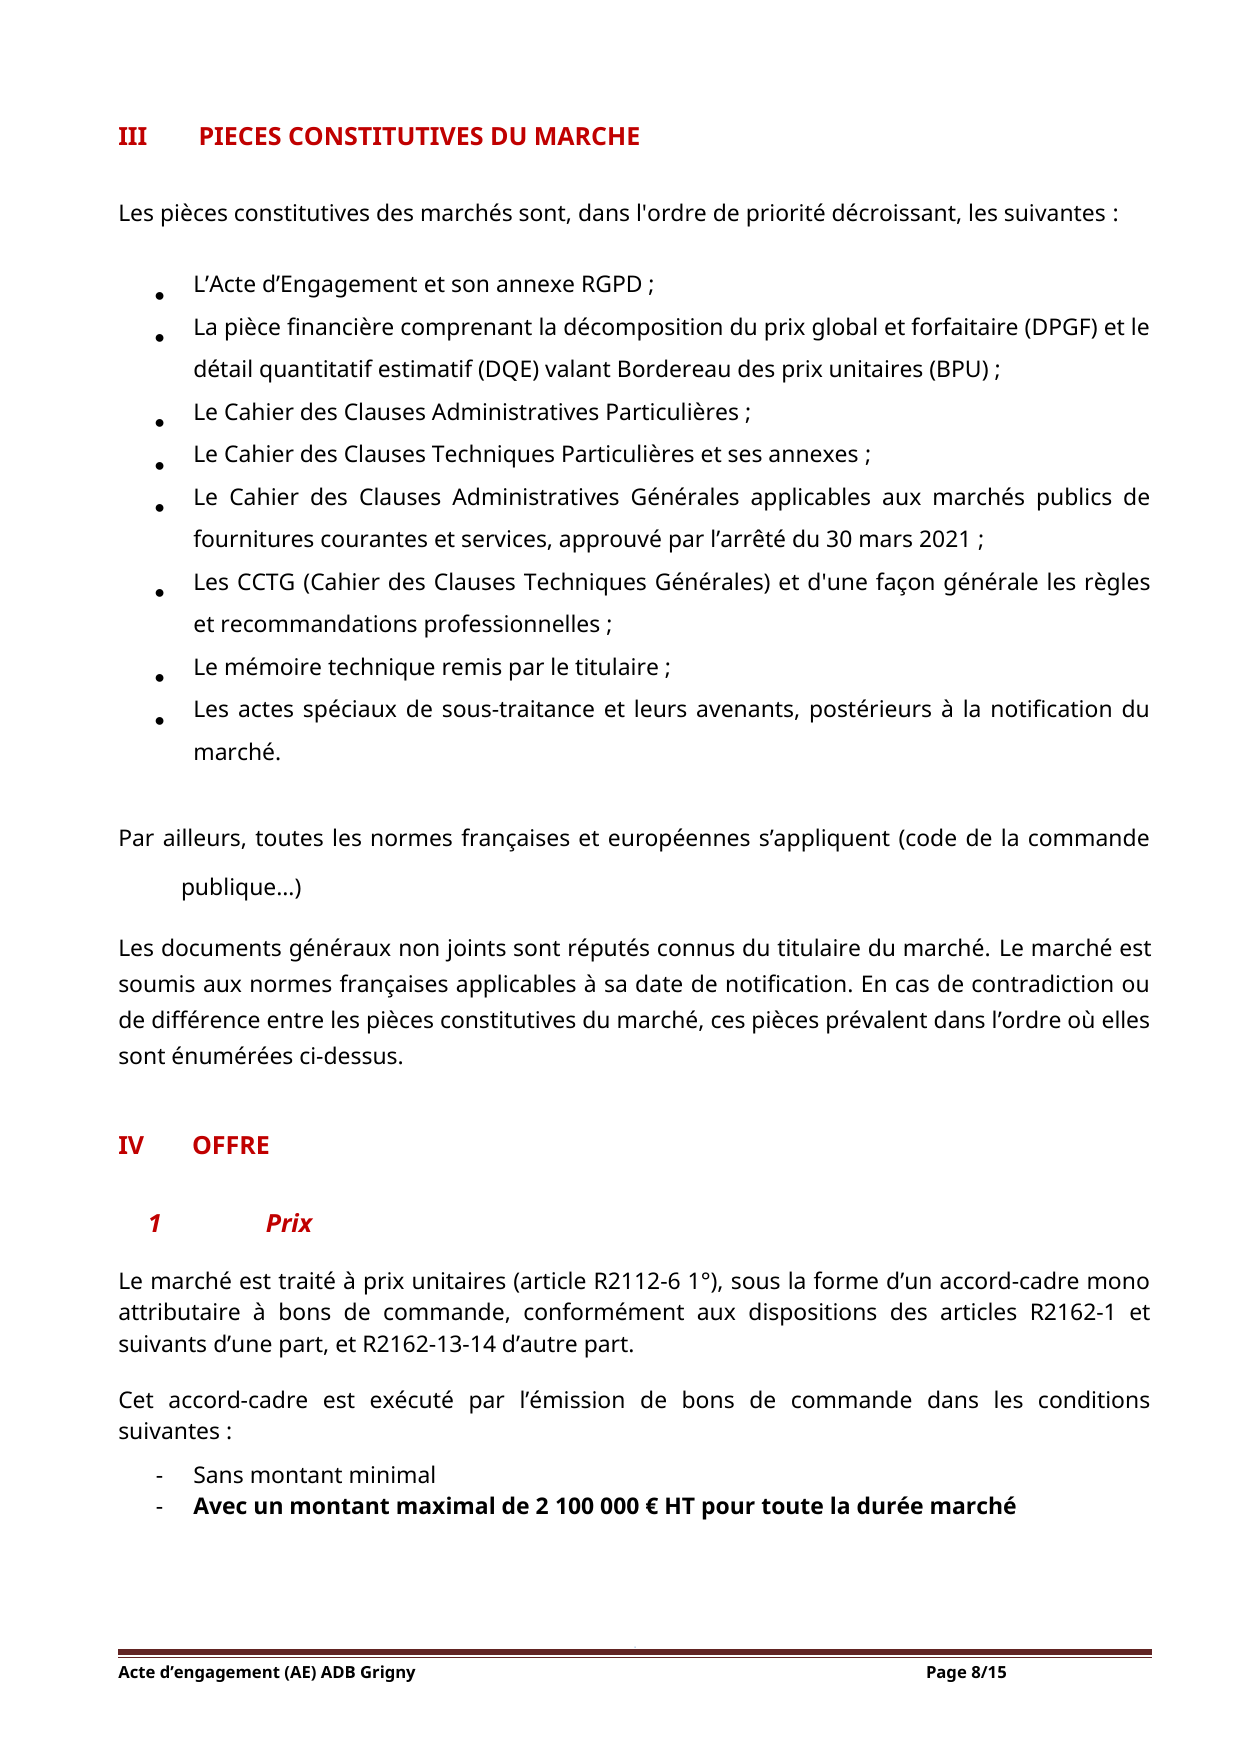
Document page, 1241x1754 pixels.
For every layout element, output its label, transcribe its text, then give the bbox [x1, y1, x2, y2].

list Le mémoire technique remis par le titulaire ; [156, 651, 1152, 693]
text Les pièces constitutives des marchés sont, dans l'ordre de priorité décroissant, les suivantes : [118, 196, 1152, 228]
list Le Cahier des Clauses Administratives Particulières ; [156, 396, 1152, 438]
text IV OFFRE [118, 1128, 1152, 1162]
text III PIECES CONSTITUTIVES DU MARCHE [118, 118, 1152, 152]
text Le marché est traité à prix unitaires (article R2112-6 1°), sous la forme d’un accord-cadre mono attributaire à bons de commande, conformément aux dispositions des articles R2162-1 et suivants d’une part, et R2162-13-14 d’autre part. [118, 1265, 1152, 1359]
list L’Acte d’Engagement et son annexe RGPD ; [156, 268, 1152, 311]
text 1 Prix [148, 1206, 1152, 1240]
list Les actes spéciaux de sous-traitance et leurs avenants, postérieurs à la notification du marché. [156, 693, 1152, 778]
list Le Cahier des Clauses Administratives Générales applicables aux marchés publics de fournitures courantes et services, approuvé par l’arrêté du 30 mars 2021 ; [156, 481, 1152, 566]
text Les documents généraux non joints sont réputés connus du titulaire du marché. Le marché est soumis aux normes françaises applicables à sa date de notification. En cas de contradiction ou de différence entre les pièces constitutives du marché, ces pièces prévalent dans l’ordre où elles sont énumérées ci-dessus. [118, 932, 1152, 1071]
text Cet accord-cadre est exécuté par l’émission de bons de commande dans les conditions suivantes : [118, 1384, 1152, 1446]
list Les CCTG (Cahier des Clauses Techniques Générales) et d'une façon générale les règles et recommandations professionnelles ; [156, 566, 1152, 651]
list Le Cahier des Clauses Techniques Particulières et ses annexes ; [156, 438, 1152, 481]
text Par ailleurs, toutes les normes françaises et européennes s’appliquent (code de la commande publique…) [118, 822, 1152, 913]
list Sans montant minimal [156, 1459, 1152, 1490]
list Avec un montant maximal de 2 100 000 € HT pour toute la durée marché [156, 1490, 1152, 1521]
list La pièce financière comprenant la décomposition du prix global et forfaitaire (DPGF) et le détail quantitatif estimatif (DQE) valant Bordereau des prix unitaires (BPU) ; [156, 311, 1152, 396]
